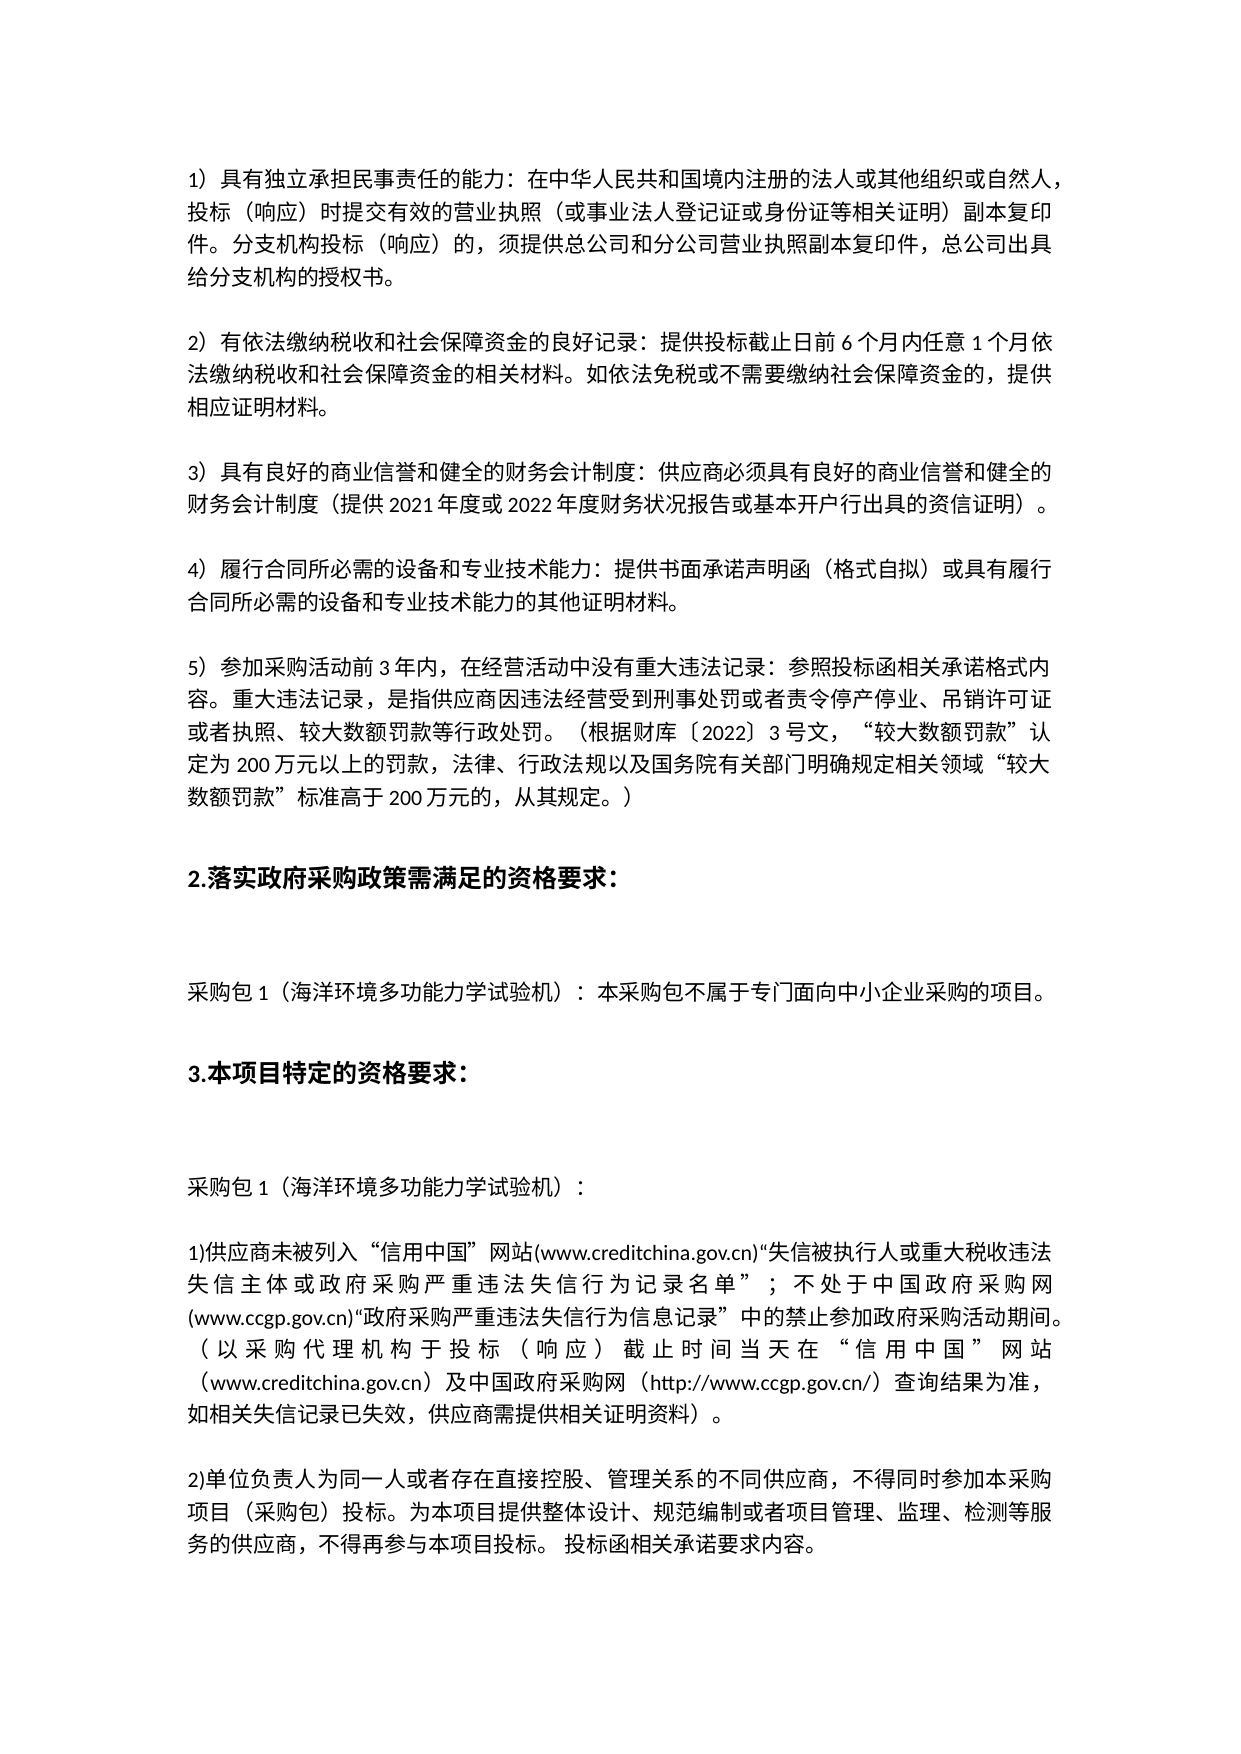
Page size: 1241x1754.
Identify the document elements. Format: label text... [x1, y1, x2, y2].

text 1)供应商未被列入“信用中国”网站(www.creditchina.gov.cn)“失信被执行人或重大税收违法失信主体或政府采购严重违法失信行为记录名单”；不处于中国政府采购网(www.ccgp.gov.cn)“政府采购严重违法失信行为信息记录”中的禁止参加政府采购活动期间。（以采购代理机构于投标（响应）截止时间当天在“信用中国”网站（www.creditchina.gov.cn）及中国政府采购网（http://www.ccgp.gov.cn/）查询结果为准，如相关失信记录已失效，供应商需提供相关证明资料）。 [187, 1234, 1053, 1429]
text 2）有依法缴纳税收和社会保障资金的良好记录：提供投标截止日前6个月内任意1个月依法缴纳税收和社会保障资金的相关材料。如依法免税或不需要缴纳社会保障资金的，提供相应证明材料。 [187, 324, 1053, 422]
text 1）具有独立承担民事责任的能力：在中华人民共和国境内注册的法人或其他组织或自然人，投标（响应）时提交有效的营业执照（或事业法人登记证或身份证等相关证明）副本复印件。分支机构投标（响应）的，须提供总公司和分公司营业执照副本复印件，总公司出具给分支机构的授权书。 [187, 162, 1053, 292]
text 4）履行合同所必需的设备和专业技术能力：提供书面承诺声明函（格式自拟）或具有履行合同所必需的设备和专业技术能力的其他证明材料。 [187, 552, 1053, 617]
text 采购包1（海洋环境多功能力学试验机）：本采购包不属于专门面向中小企业采购的项目。 [187, 974, 1053, 1007]
text 3）具有良好的商业信誉和健全的财务会计制度：供应商必须具有良好的商业信誉和健全的财务会计制度（提供2021年度或2022年度财务状况报告或基本开户行出具的资信证明）。 [187, 454, 1053, 519]
text 5）参加采购活动前3年内，在经营活动中没有重大违法记录：参照投标函相关承诺格式内容。重大违法记录，是指供应商因违法经营受到刑事处罚或者责令停产停业、吊销许可证或者执照、较大数额罚款等行政处罚。（根据财库〔2022〕3号文，“较大数额罚款”认定为200万元以上的罚款，法律、行政法规以及国务院有关部门明确规定相关领域“较大数额罚款”标准高于200万元的，从其规定。） [187, 649, 1053, 812]
text 采购包1（海洋环境多功能力学试验机）： [187, 1169, 1053, 1202]
text 3.本项目特定的资格要求： [187, 1039, 1053, 1104]
text 2.落实政府采购政策需满足的资格要求： [187, 844, 1053, 909]
text 2)单位负责人为同一人或者存在直接控股、管理关系的不同供应商，不得同时参加本采购项目（采购包）投标。为本项目提供整体设计、规范编制或者项目管理、监理、检测等服务的供应商，不得再参与本项目投标。 投标函相关承诺要求内容。 [187, 1462, 1053, 1559]
